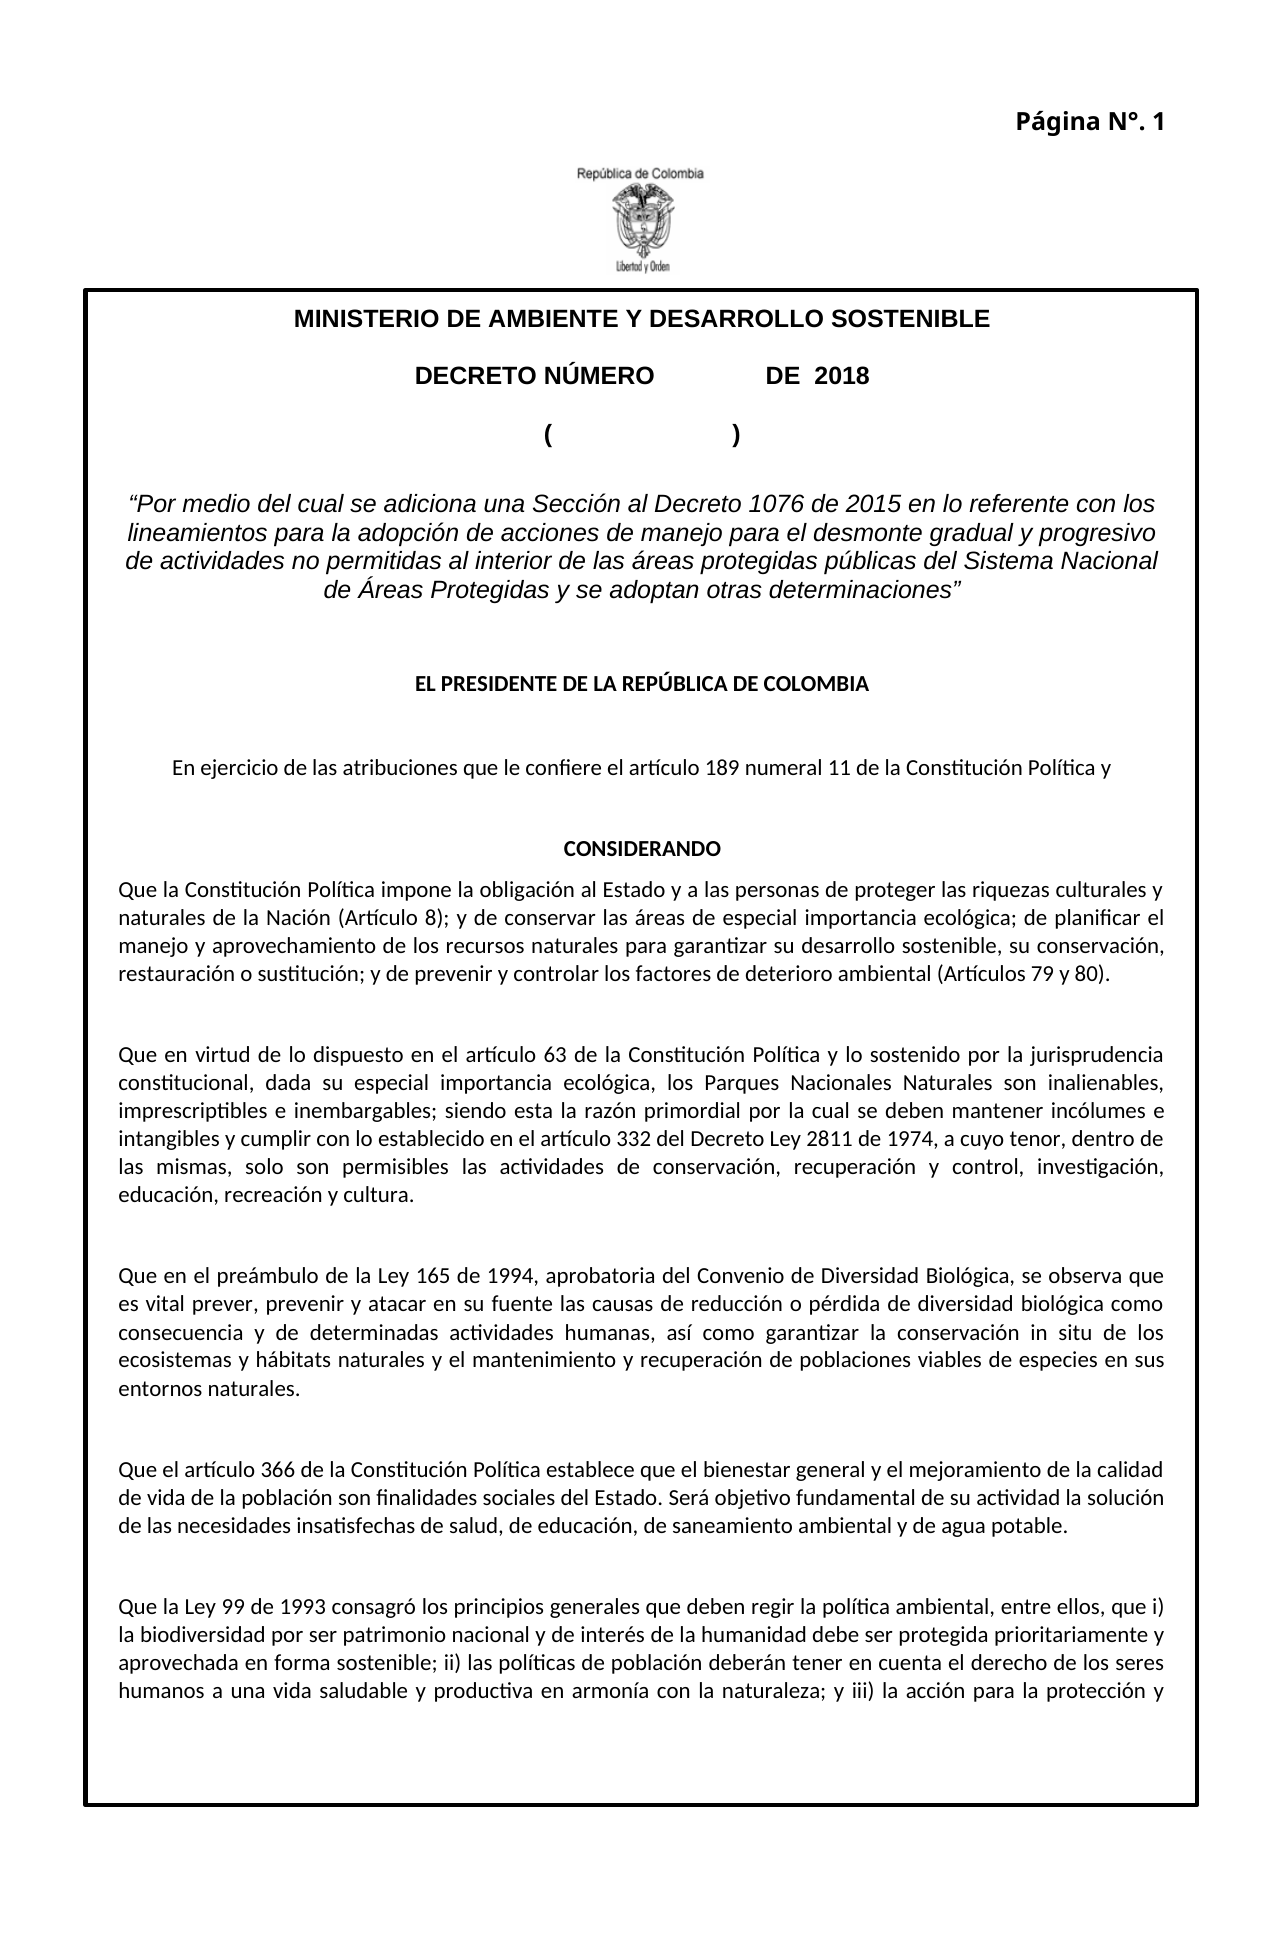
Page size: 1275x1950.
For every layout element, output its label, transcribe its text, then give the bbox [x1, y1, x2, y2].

text Que la Constitución Política impone la obligación al Estado y a las personas de proteger las riquezas culturales y naturales de la Nación (Artículo 8); y de conservar las áreas de especial importancia ecológica; de planificar el manejo y aprovechamiento de los recursos naturales para garantizar su desarrollo sostenible, su conservación, restauración o sustitución; y de prevenir y controlar los factores de deterioro ambiental (Artículos 79 y 80). [118, 875, 1166, 987]
text En ejercicio de las atribuciones que le confiere el artículo 189 numeral 11 de la Constitución Política y [118, 753, 1166, 781]
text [118, 1592, 1166, 1704]
text EL PRESIDENTE DE LA REPÚBLICA DE COLOMBIA [118, 669, 1166, 697]
picture [574, 166, 710, 275]
text Que en virtud de lo dispuesto en el artículo 63 de la Constitución Política y lo sostenido por la jurisprudencia constitucional, dada su especial importancia ecológica, los Parques Nacionales Naturales son inalienables, imprescriptibles e inembargables; siendo esta la razón primordial por la cual se deben mantener incólumes e intangibles y cumplir con lo establecido en el artículo 332 del Decreto Ley 2811 de 1974, a cuyo tenor, dentro de las mismas, solo son permisibles las actividades de conservación, recuperación y control, investigación, educación, recreación y cultura. [118, 1040, 1166, 1208]
text CONSIDERANDO [118, 834, 1166, 862]
text Que el artículo 366 de la Constitución Política establece que el bienestar general y el mejoramiento de la calidad de vida de la población son finalidades sociales del Estado. Será objetivo fundamental de su actividad la solución de las necesidades insatisfechas de salud, de educación, de saneamiento ambiental y de agua potable. [118, 1455, 1166, 1539]
text Que en el preámbulo de la Ley 165 de 1994, aprobatoria del Convenio de Diversidad Biológica, se observa que es vital prever, prevenir y atacar en su fuente las causas de reducción o pérdida de diversidad biológica como consecuencia y de determinadas actividades humanas, así como garantizar la conservación in situ de los ecosistemas y hábitats naturales y el mantenimiento y recuperación de poblaciones viables de especies en sus entornos naturales. [118, 1262, 1166, 1402]
